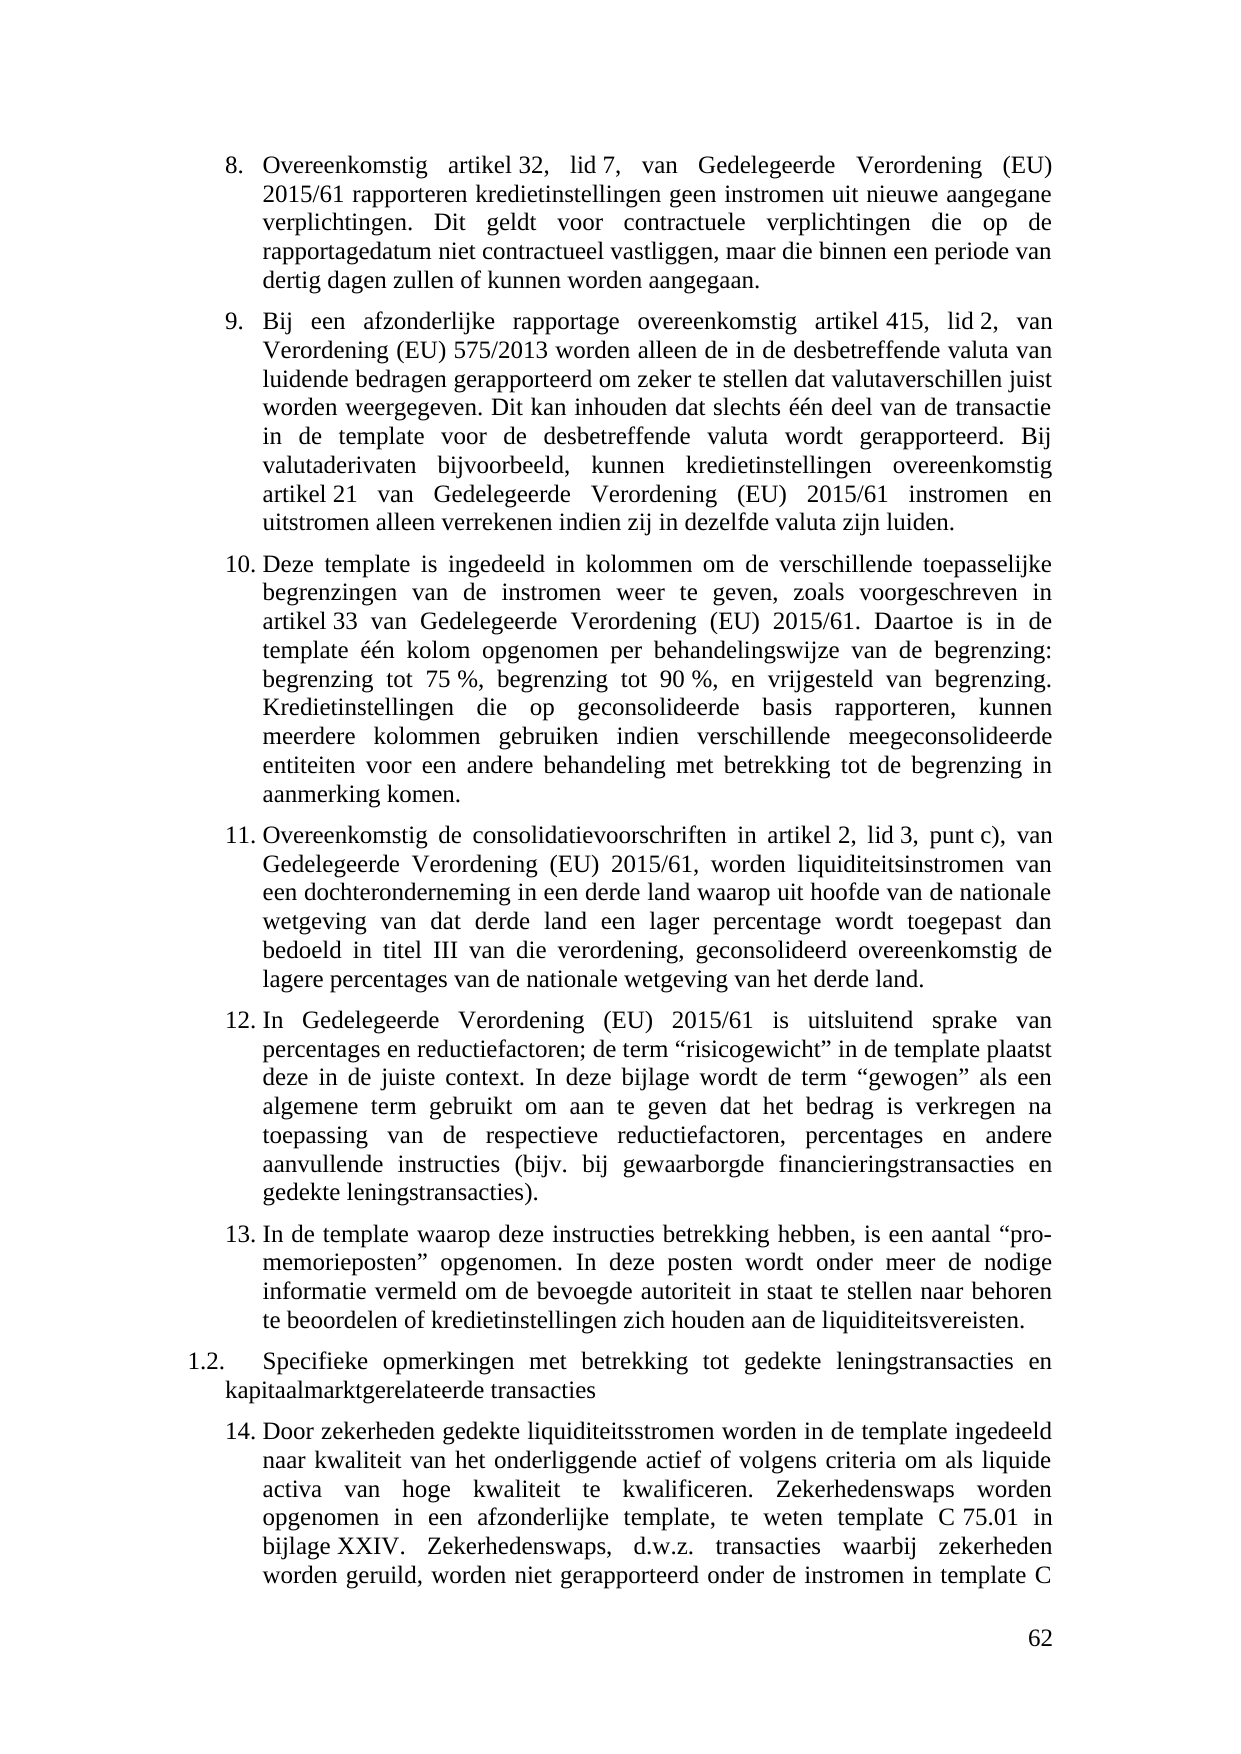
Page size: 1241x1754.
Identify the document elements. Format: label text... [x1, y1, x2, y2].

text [225, 1416, 1053, 1589]
text In de template waarop deze instructies betrekking hebben, is een aantal “pro-memorieposten” opgenomen. In deze posten wordt onder meer de nodige informatie vermeld om de bevoegde autoriteit in staat te stellen naar behoren te beoordelen of kredietinstellingen zich houden aan de liquiditeitsvereisten. [225, 1219, 1053, 1334]
text Deze template is ingedeeld in kolommen om de verschillende toepasselijke begrenzingen van de instromen weer te geven, zoals voorgeschreven in artikel 33 van Gedelegeerde Verordening (EU) 2015/61. Daartoe is in de template één kolom opgenomen per behandelingswijze van de begrenzing: begrenzing tot 75 %, begrenzing tot 90 %, en vrijgesteld van begrenzing. Kredietinstellingen die op geconsolideerde basis rapporteren, kunnen meerdere kolommen gebruiken indien verschillende meegeconsolideerde entiteiten voor een andere behandeling met betrekking tot de begrenzing in aanmerking komen. [225, 549, 1053, 807]
text In Gedelegeerde Verordening (EU) 2015/61 is uitsluitend sprake van percentages en reductiefactoren; de term “risicogewicht” in de template plaatst deze in de juiste context. In deze bijlage wordt de term “gewogen” als een algemene term gebruikt om aan te geven dat het bedrag is verkregen na toepassing van de respectieve reductiefactoren, percentages en andere aanvullende instructies (bijv. bij gewaarborgde financieringstransacties en gedekte leningstransacties). [225, 1005, 1053, 1206]
text Overeenkomstig de consolidatievoorschriften in artikel 2, lid 3, punt c), van Gedelegeerde Verordening (EU) 2015/61, worden liquiditeitsinstromen van een dochteronderneming in een derde land waarop uit hoofde van de nationale wetgeving van dat derde land een lager percentage wordt toegepast dan bedoeld in titel III van die verordening, geconsolideerd overeenkomstig de lagere percentages van de nationale wetgeving van het derde land. [225, 820, 1053, 992]
text Overeenkomstig artikel 32, lid 7, van Gedelegeerde Verordening (EU) 2015/61 rapporteren kredietinstellingen geen instromen uit nieuwe aangegane verplichtingen. Dit geldt voor contractuele verplichtingen die op de rapportagedatum niet contractueel vastliggen, maar die binnen een periode van dertig dagen zullen of kunnen worden aangegaan. [225, 150, 1053, 294]
list 1.2. Specifieke opmerkingen met betrekking tot gedekte leningstransacties en kapitaalmarktgerelateerde transacties [187, 1346, 1053, 1404]
text Bij een afzonderlijke rapportage overeenkomstig artikel 415, lid 2, van Verordening (EU) 575/2013 worden alleen de in de desbetreffende valuta van luidende bedragen gerapporteerd om zeker te stellen dat valutaverschillen juist worden weergegeven. Dit kan inhouden dat slechts één deel van de transactie in de template voor de desbetreffende valuta wordt gerapporteerd. Bij valutaderivaten bijvoorbeeld, kunnen kredietinstellingen overeenkomstig artikel 21 van Gedelegeerde Verordening (EU) 2015/61 instromen en uitstromen alleen verrekenen indien zij in dezelfde valuta zijn luiden. [225, 306, 1053, 536]
